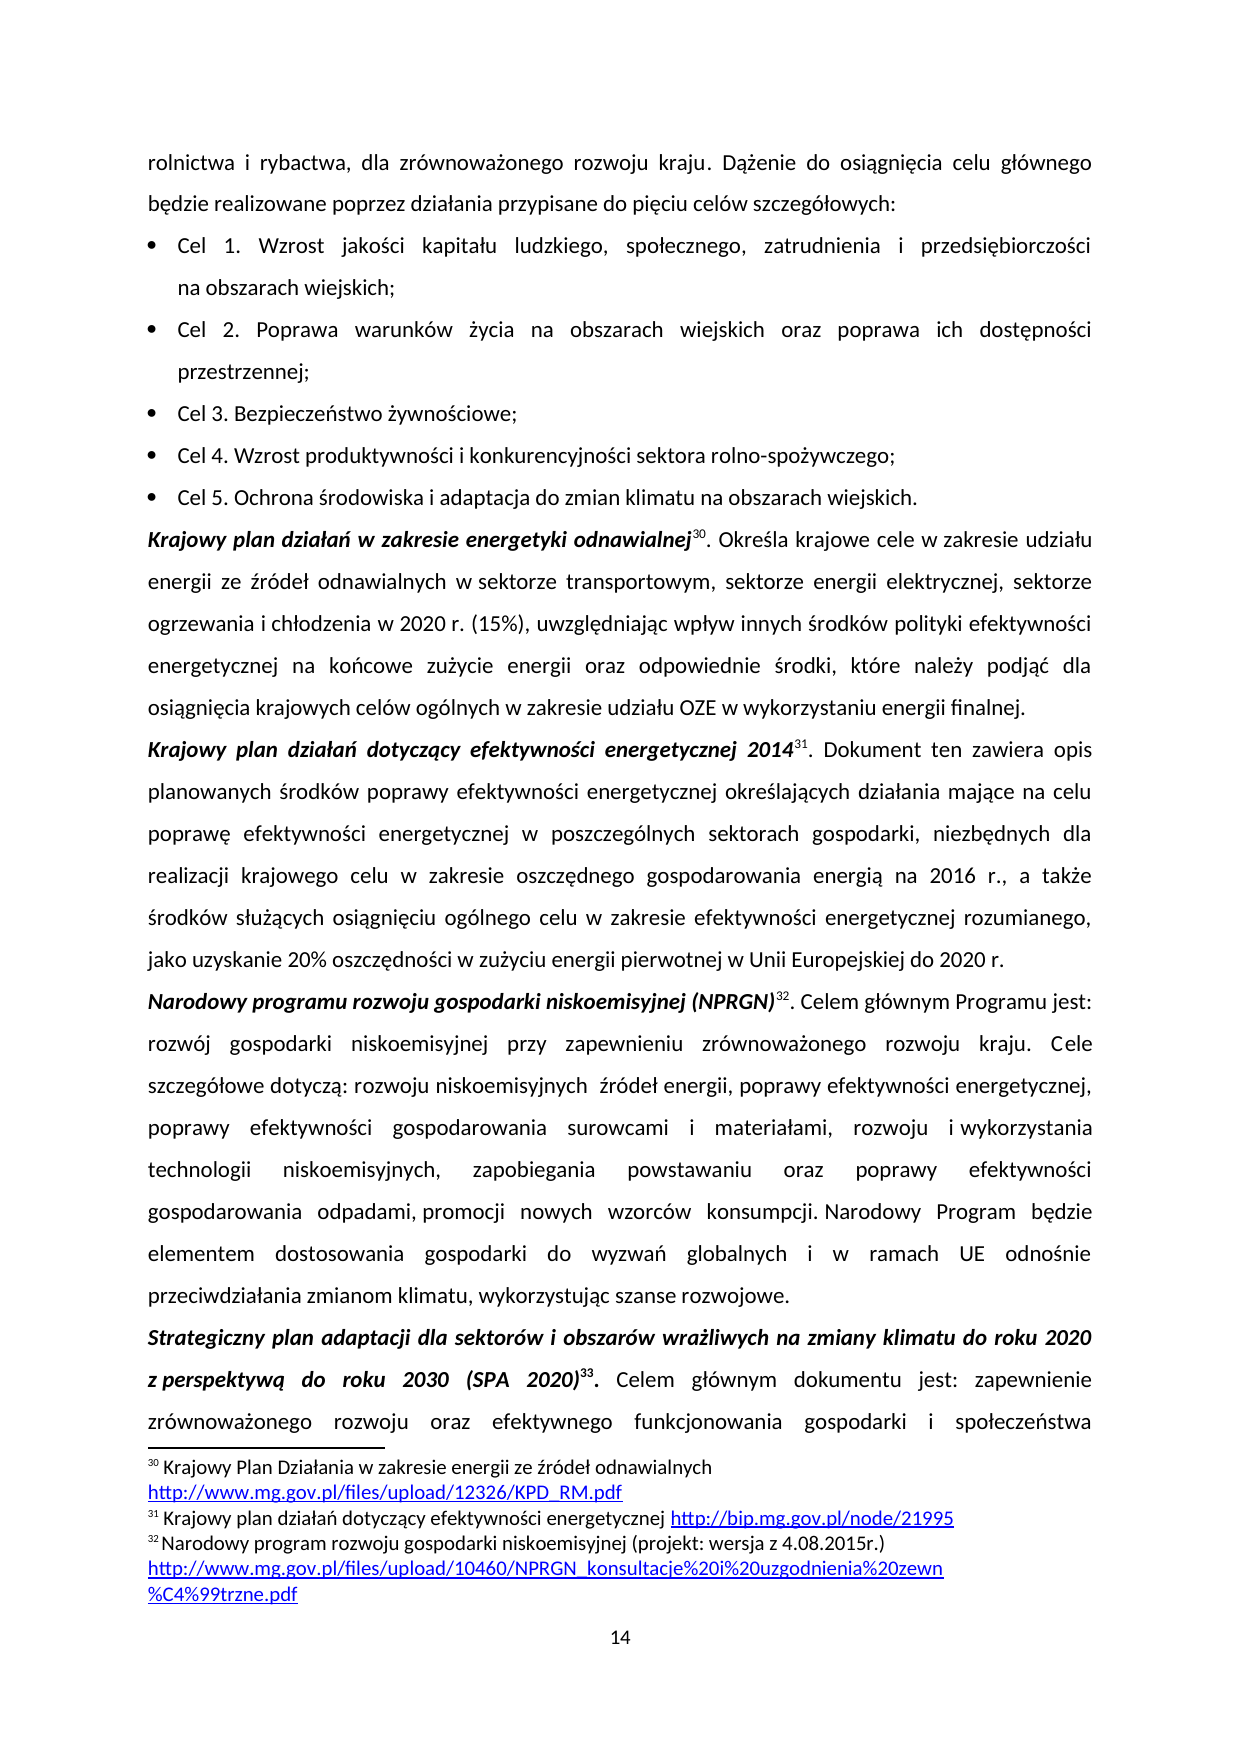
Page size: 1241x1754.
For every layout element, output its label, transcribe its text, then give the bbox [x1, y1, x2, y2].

text Krajowy plan działań w zakresie energetyki odnawialnej. Określa krajowe cele w zakresie udziału energii ze źródeł odnawialnych w sektorze transportowym, sektorze energii elektrycznej, sektorze ogrzewania i chłodzenia w 2020 r. (15%), uwzględniając wpływ innych środków polityki efektywności energetycznej na końcowe zużycie energii oraz odpowiednie środki, które należy podjąć dla osiągnięcia krajowych celów ogólnych w zakresie udziału OZE w wykorzystaniu energii finalnej. [148, 525, 1093, 721]
list Cel 3. Bezpieczeństwo żywnościowe; [148, 399, 1093, 427]
list Cel 5. Ochrona środowiska i adaptacja do zmian klimatu na obszarach wiejskich. [148, 483, 1093, 511]
list Cel 4. Wzrost produktywności i konkurencyjności sektora rolno-spożywczego; [148, 441, 1093, 469]
list Cel 1. Wzrost jakości kapitału ludzkiego, społecznego, zatrudnienia i przedsiębiorczości na obszarach wiejskich; [148, 232, 1093, 302]
text Krajowy plan działań dotyczący efektywności energetycznej 2014. Dokument ten zawiera opis planowanych środków poprawy efektywności energetycznej określających działania mające na celu poprawę efektywności energetycznej w poszczególnych sektorach gospodarki, niezbędnych dla realizacji krajowego celu w zakresie oszczędnego gospodarowania energią na 2016 r., a także środków służących osiągnięciu ogólnego celu w zakresie efektywności energetycznej rozumianego, jako uzyskanie 20% oszczędności w zużyciu energii pierwotnej w Unii Europejskiej do 2020 r. [148, 735, 1093, 973]
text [148, 1323, 1093, 1435]
list Cel 2. Poprawa warunków życia na obszarach wiejskich oraz poprawa ich dostępności przestrzennej; [148, 316, 1093, 386]
text Narodowy programu rozwoju gospodarki niskoemisyjnej (NPRGN). Celem głównym Programu jest: rozwój gospodarki niskoemisyjnej przy zapewnieniu zrównoważonego rozwoju kraju. Cele szczegółowe dotyczą: rozwoju niskoemisyjnych źródeł energii, poprawy efektywności energetycznej, poprawy efektywności gospodarowania surowcami i materiałami, rozwoju i wykorzystania technologii niskoemisyjnych, zapobiegania powstawaniu oraz poprawy efektywności gospodarowania odpadami, promocji nowych wzorców konsumpcji. Narodowy Program będzie elementem dostosowania gospodarki do wyzwań globalnych i w ramach UE odnośnie przeciwdziałania zmianom klimatu, wykorzystując szanse rozwojowe. [148, 987, 1093, 1309]
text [148, 148, 1093, 218]
